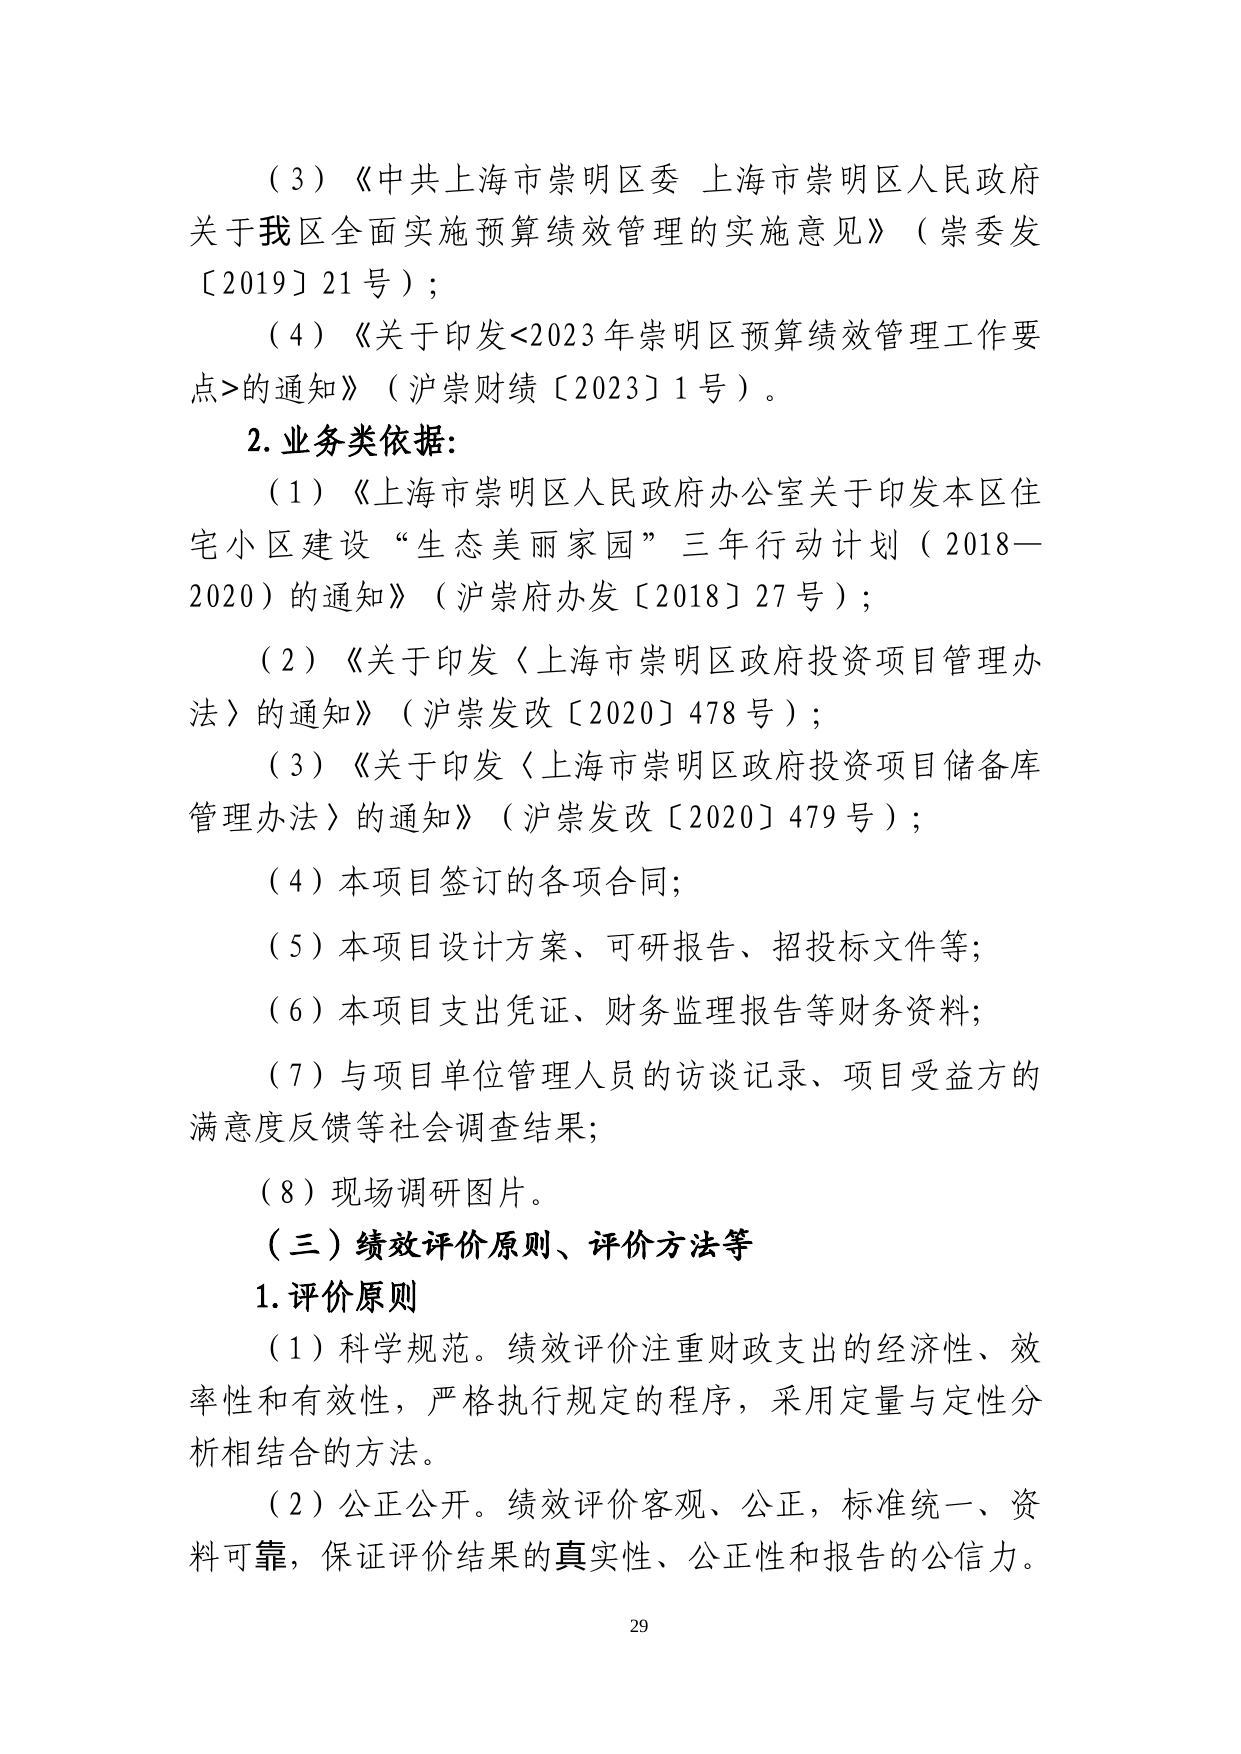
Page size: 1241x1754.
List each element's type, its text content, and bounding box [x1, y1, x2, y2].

text （8）现场调研图片。 [187, 1162, 1044, 1214]
text 2.业务类依据： [187, 410, 1044, 462]
list （6）本项目支出凭证、财务监理报告等财务资料； [187, 981, 1044, 1033]
list （三）绩效评价原则、评价方法等 [187, 1214, 1044, 1267]
list （5）本项目设计方案、可研报告、招投标文件等； [187, 917, 1044, 969]
text （2）《关于印发〈上海市崇明区政府投资项目管理办法〉的通知》（沪崇发改〔2020〕478号）； [187, 631, 1044, 735]
list （1）《上海市崇明区人民政府办公室关于印发本区住宅小区建设“生态美丽家园”三年行动计划（2018—2020）的通知》（沪崇府办发〔2018〕27号）； [187, 462, 1044, 619]
list （1）科学规范。绩效评价注重财政支出的经济性、效率性和有效性，严格执行规定的程序，采用定量与定性分析相结合的方法。 [187, 1319, 1044, 1475]
list （7）与项目单位管理人员的访谈记录、项目受益方的满意度反馈等社会调查结果； [187, 1046, 1044, 1150]
list （3）《关于印发〈上海市崇明区政府投资项目储备库管理办法〉的通知》（沪崇发改〔2020〕479号）； [187, 735, 1044, 839]
list （3）《中共上海市崇明区委 上海市崇明区人民政府关于我区全面实施预算绩效管理的实施意见》（崇委发〔2019〕21号）； [187, 150, 1044, 306]
list （4）本项目签订的各项合同； [187, 852, 1044, 904]
list （4）《关于印发<2023年崇明区预算绩效管理工作要点>的通知》（沪崇财绩〔2023〕1号）。 [187, 306, 1044, 410]
list （2）公正公开。绩效评价客观、公正，标准统一、资料可靠，保证评价结果的真实性、公正性和报告的公信力。 [187, 1475, 1044, 1579]
list 1.评价原则 [187, 1267, 1044, 1319]
